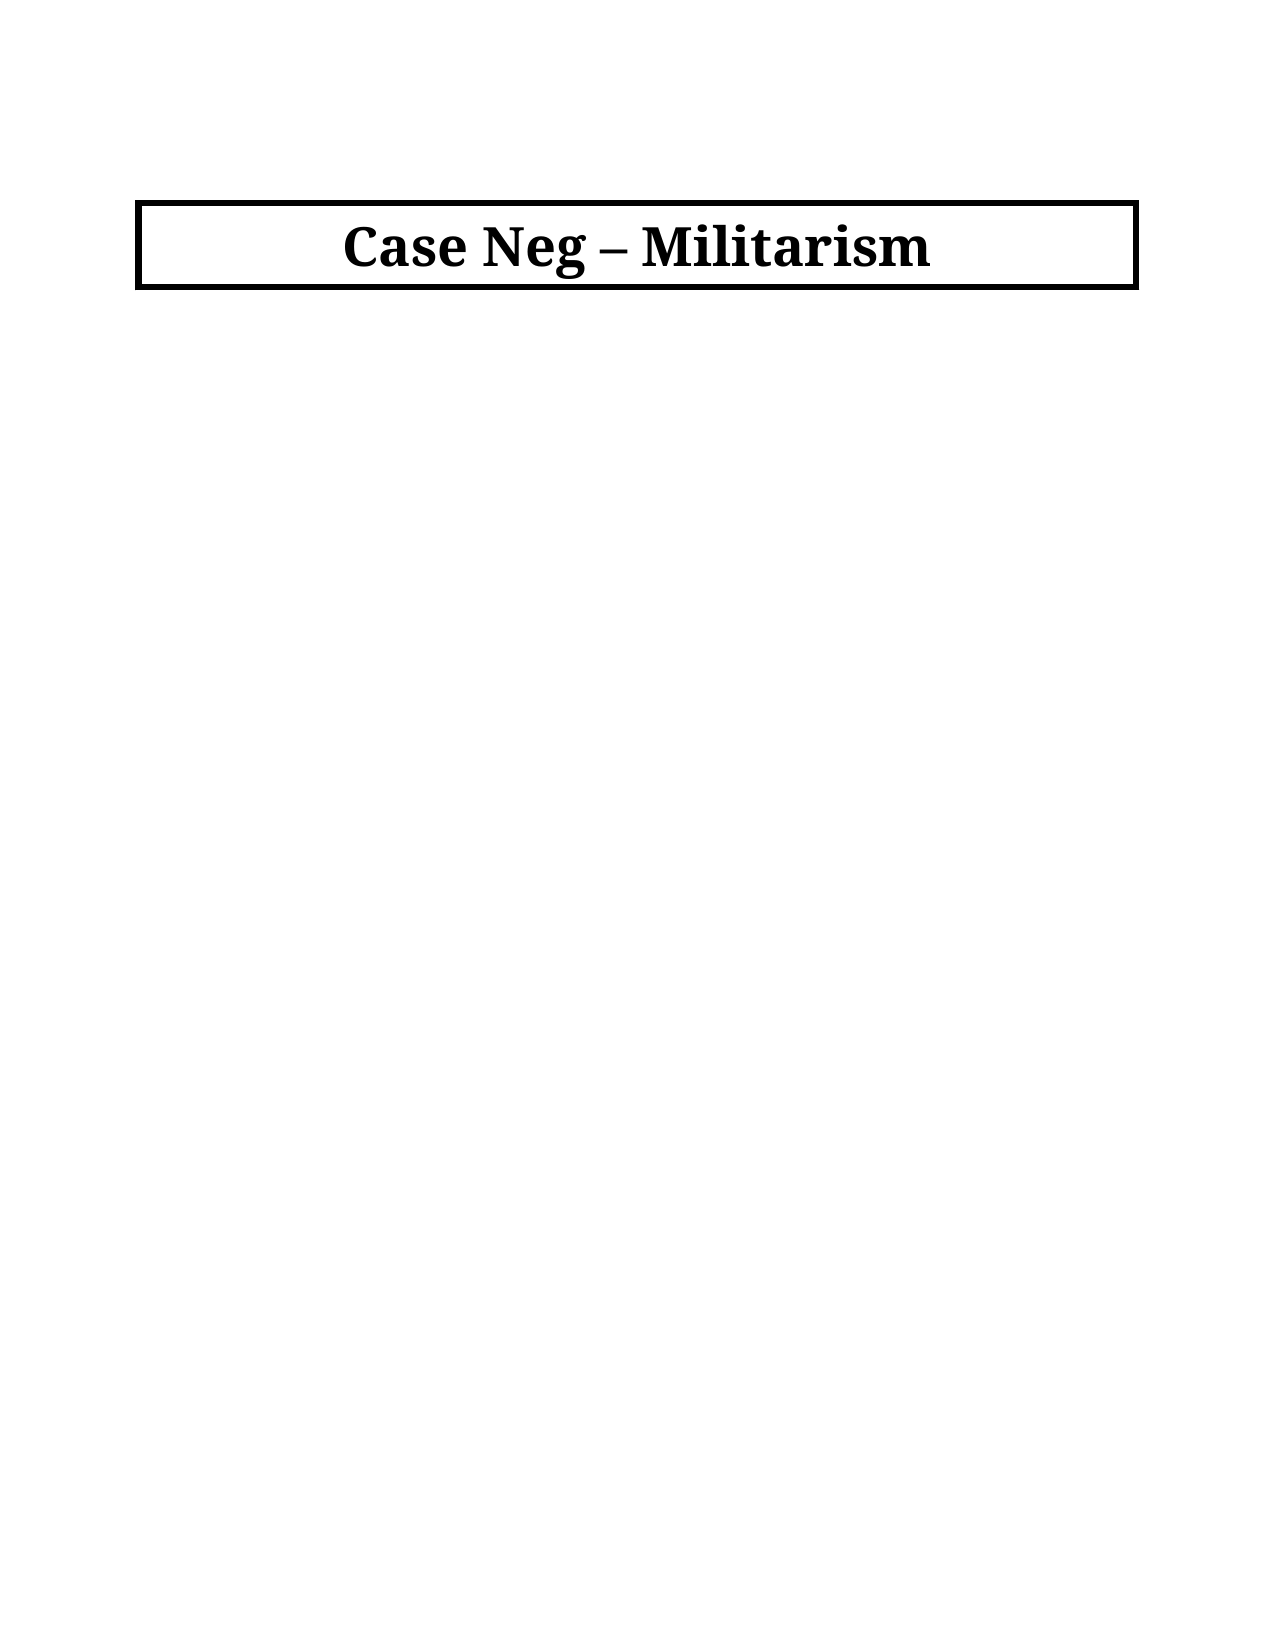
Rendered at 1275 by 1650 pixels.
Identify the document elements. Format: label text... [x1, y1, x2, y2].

subtitle Case Neg – Militarism [142, 206, 1133, 284]
